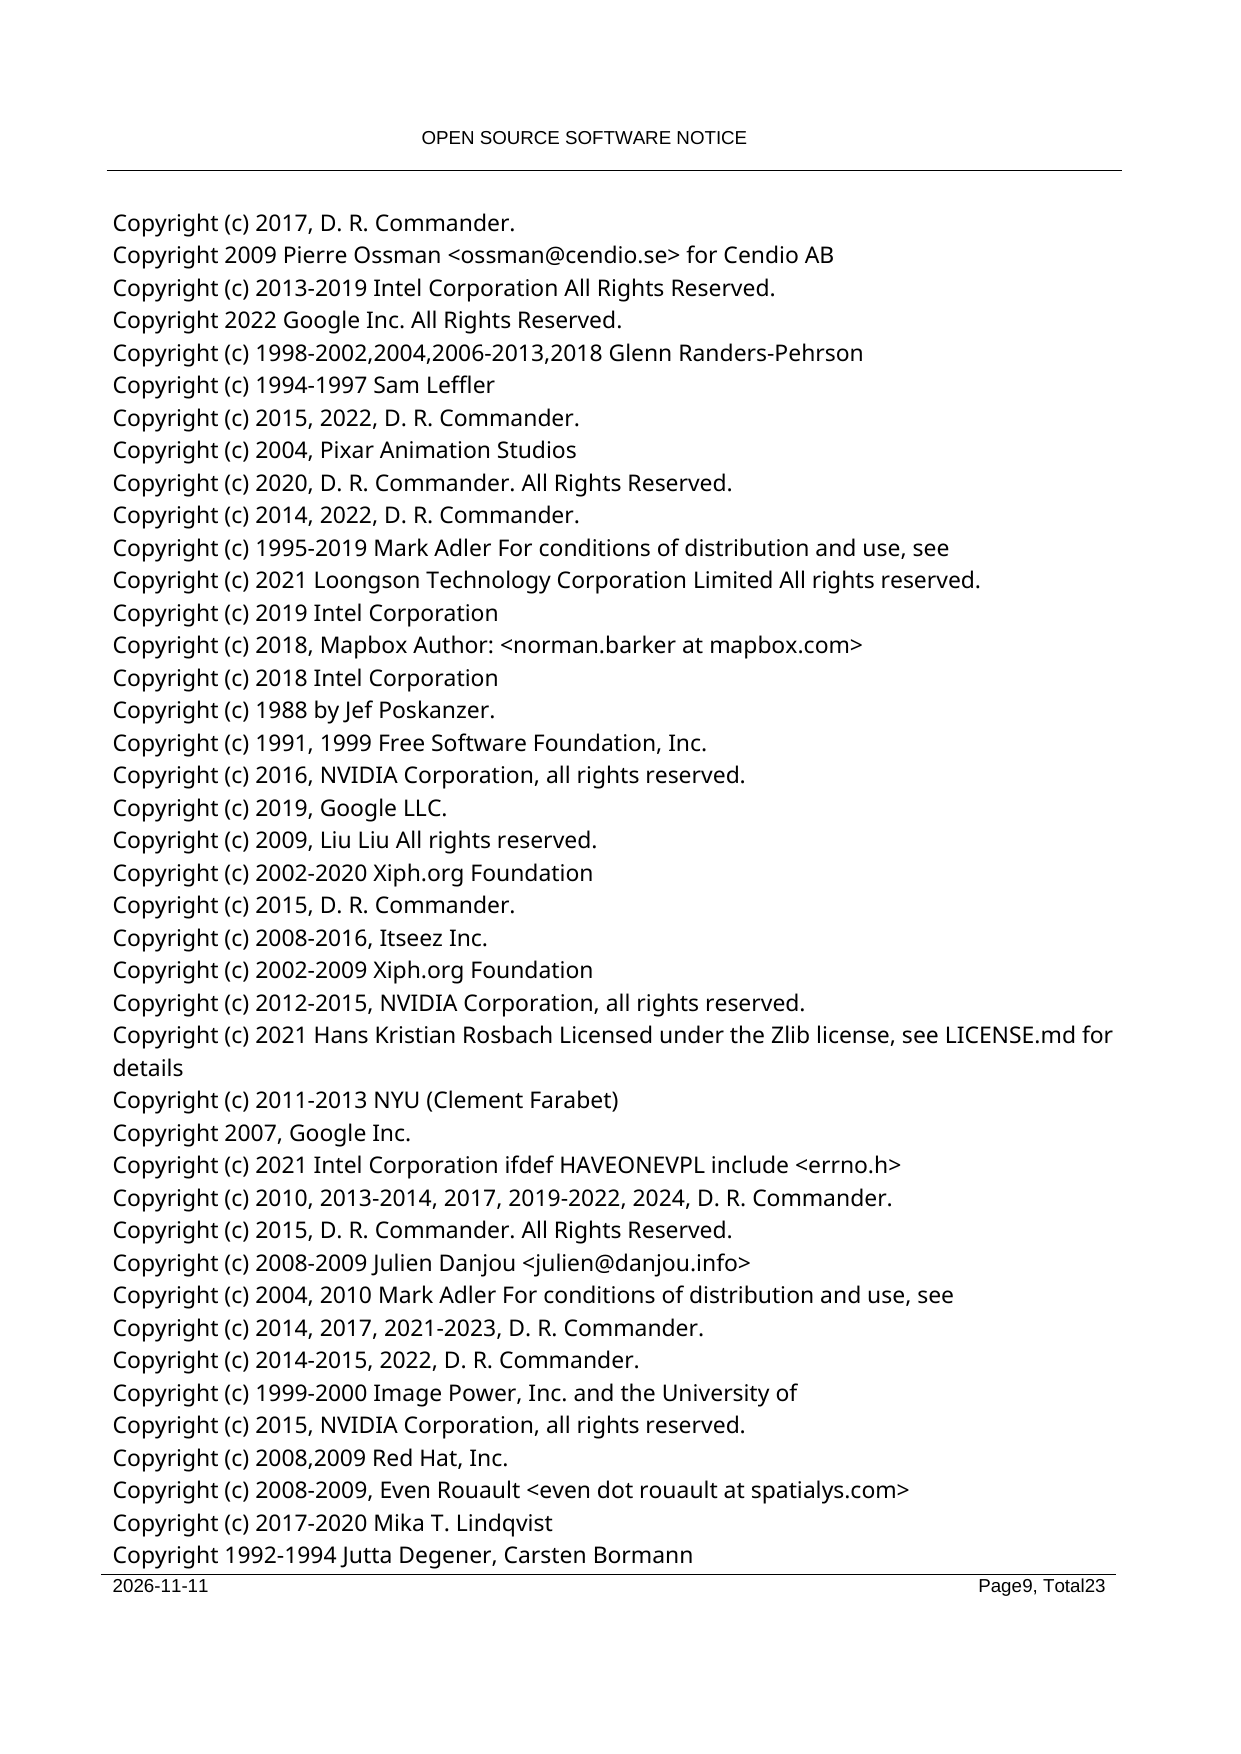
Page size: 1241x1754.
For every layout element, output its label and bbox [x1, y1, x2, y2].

text [112, 206, 1128, 1571]
